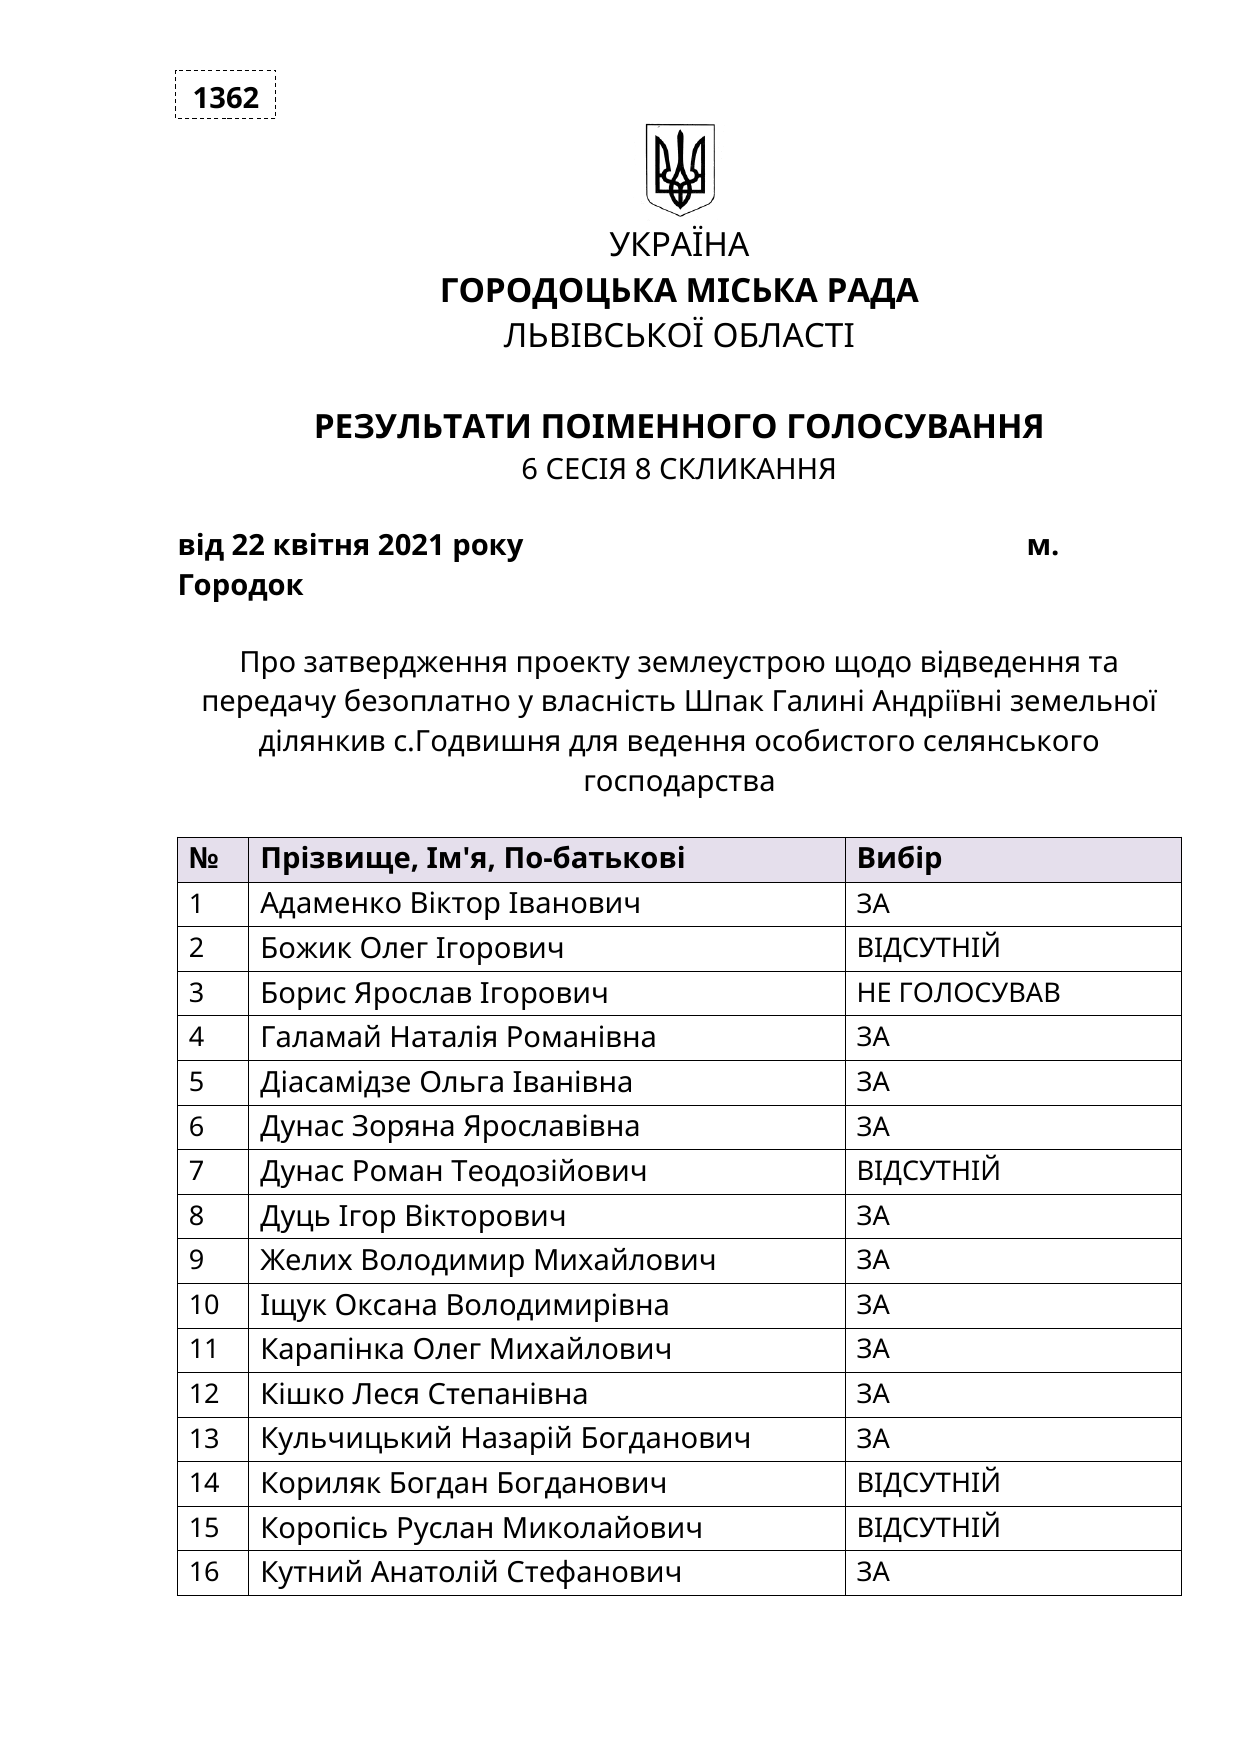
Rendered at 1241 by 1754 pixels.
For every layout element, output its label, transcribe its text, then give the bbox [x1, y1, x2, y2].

table_cell ЗА [846, 1418, 1181, 1461]
text Про затвердження проекту землеустрою щодо відведення та передачу безоплатно у власність Шпак Галині Андріївні земельної ділянкив с.Годвишня для ведення особистого селянського господарства [177, 641, 1181, 800]
table_cell Кульчицький Назарій Богданович [249, 1418, 845, 1461]
table_cell ВІДСУТНІЙ [846, 1150, 1181, 1194]
table_cell ЗА [846, 1239, 1181, 1283]
table_cell 14 [178, 1462, 248, 1506]
table_cell НЕ ГОЛОСУВАВ [846, 972, 1181, 1015]
text ГОРОДОЦЬКА МІСЬКА РАДА [177, 266, 1181, 312]
table_cell ЗА [846, 1195, 1181, 1238]
table_cell Коропісь Руслан Миколайович [249, 1507, 845, 1550]
table_cell ВІДСУТНІЙ [846, 927, 1181, 971]
table_cell 5 [178, 1061, 248, 1104]
table_cell 1 [178, 883, 248, 926]
text УКРАЇНА [177, 221, 1181, 266]
table_cell Желих Володимир Михайлович [249, 1239, 845, 1283]
table_cell Борис Ярослав Ігорович [249, 972, 845, 1015]
table_cell ЗА [846, 1106, 1181, 1149]
table_cell Діасамідзе Ольга Іванівна [249, 1061, 845, 1104]
table_cell 9 [178, 1239, 248, 1283]
table_cell Кутний Анатолій Стефанович [249, 1551, 845, 1595]
table_cell Дунас Роман Теодозійович [249, 1150, 845, 1194]
table_cell ЗА [846, 1016, 1181, 1060]
table_cell 15 [178, 1507, 248, 1550]
table_cell 11 [178, 1329, 248, 1372]
text РЕЗУЛЬТАТИ ПОІМЕННОГО ГОЛОСУВАННЯ [177, 403, 1181, 448]
table_cell 16 [178, 1551, 248, 1595]
table_header Вибір [846, 838, 1181, 882]
table_cell Божик Олег Ігорович [249, 927, 845, 971]
table_cell ЗА [846, 1284, 1181, 1327]
table_cell 8 [178, 1195, 248, 1238]
table_cell Дуць Ігор Вікторович [249, 1195, 845, 1238]
table_cell Кориляк Богдан Богданович [249, 1462, 845, 1506]
table_cell 3 [178, 972, 248, 1015]
table_cell Карапінка Олег Михайлович [249, 1329, 845, 1372]
table_cell 10 [178, 1284, 248, 1327]
table_cell ЗА [846, 1061, 1181, 1104]
text від 22 квітня 2021 року м. Городок [177, 525, 1181, 604]
table_cell ВІДСУТНІЙ [846, 1462, 1181, 1506]
table_cell Іщук Оксана Володимирівна [249, 1284, 845, 1327]
table_cell 4 [178, 1016, 248, 1060]
table_cell 12 [178, 1373, 248, 1417]
table_cell Кішко Леся Степанівна [249, 1373, 845, 1417]
table_cell ВІДСУТНІЙ [846, 1507, 1181, 1550]
table_cell Галамай Наталія Романівна [249, 1016, 845, 1060]
table_cell 6 [178, 1106, 248, 1149]
table_cell 2 [178, 927, 248, 971]
table_cell 7 [178, 1150, 248, 1194]
table_cell ЗА [846, 883, 1181, 926]
table_cell ЗА [846, 1373, 1181, 1417]
picture [633, 118, 726, 221]
table_cell ЗА [846, 1329, 1181, 1372]
text ЛЬВІВСЬКОЇ ОБЛАСТІ [177, 312, 1181, 357]
table_cell Дунас Зоряна Ярославівна [249, 1106, 845, 1149]
table_header № [178, 838, 248, 882]
table_cell Адаменко Віктор Іванович [249, 883, 845, 926]
table_cell ЗА [846, 1551, 1181, 1595]
table_cell 13 [178, 1418, 248, 1461]
table_header Прізвище, Ім'я, По-батькові [249, 838, 845, 882]
text 6 СЕСІЯ 8 СКЛИКАННЯ [177, 448, 1181, 488]
